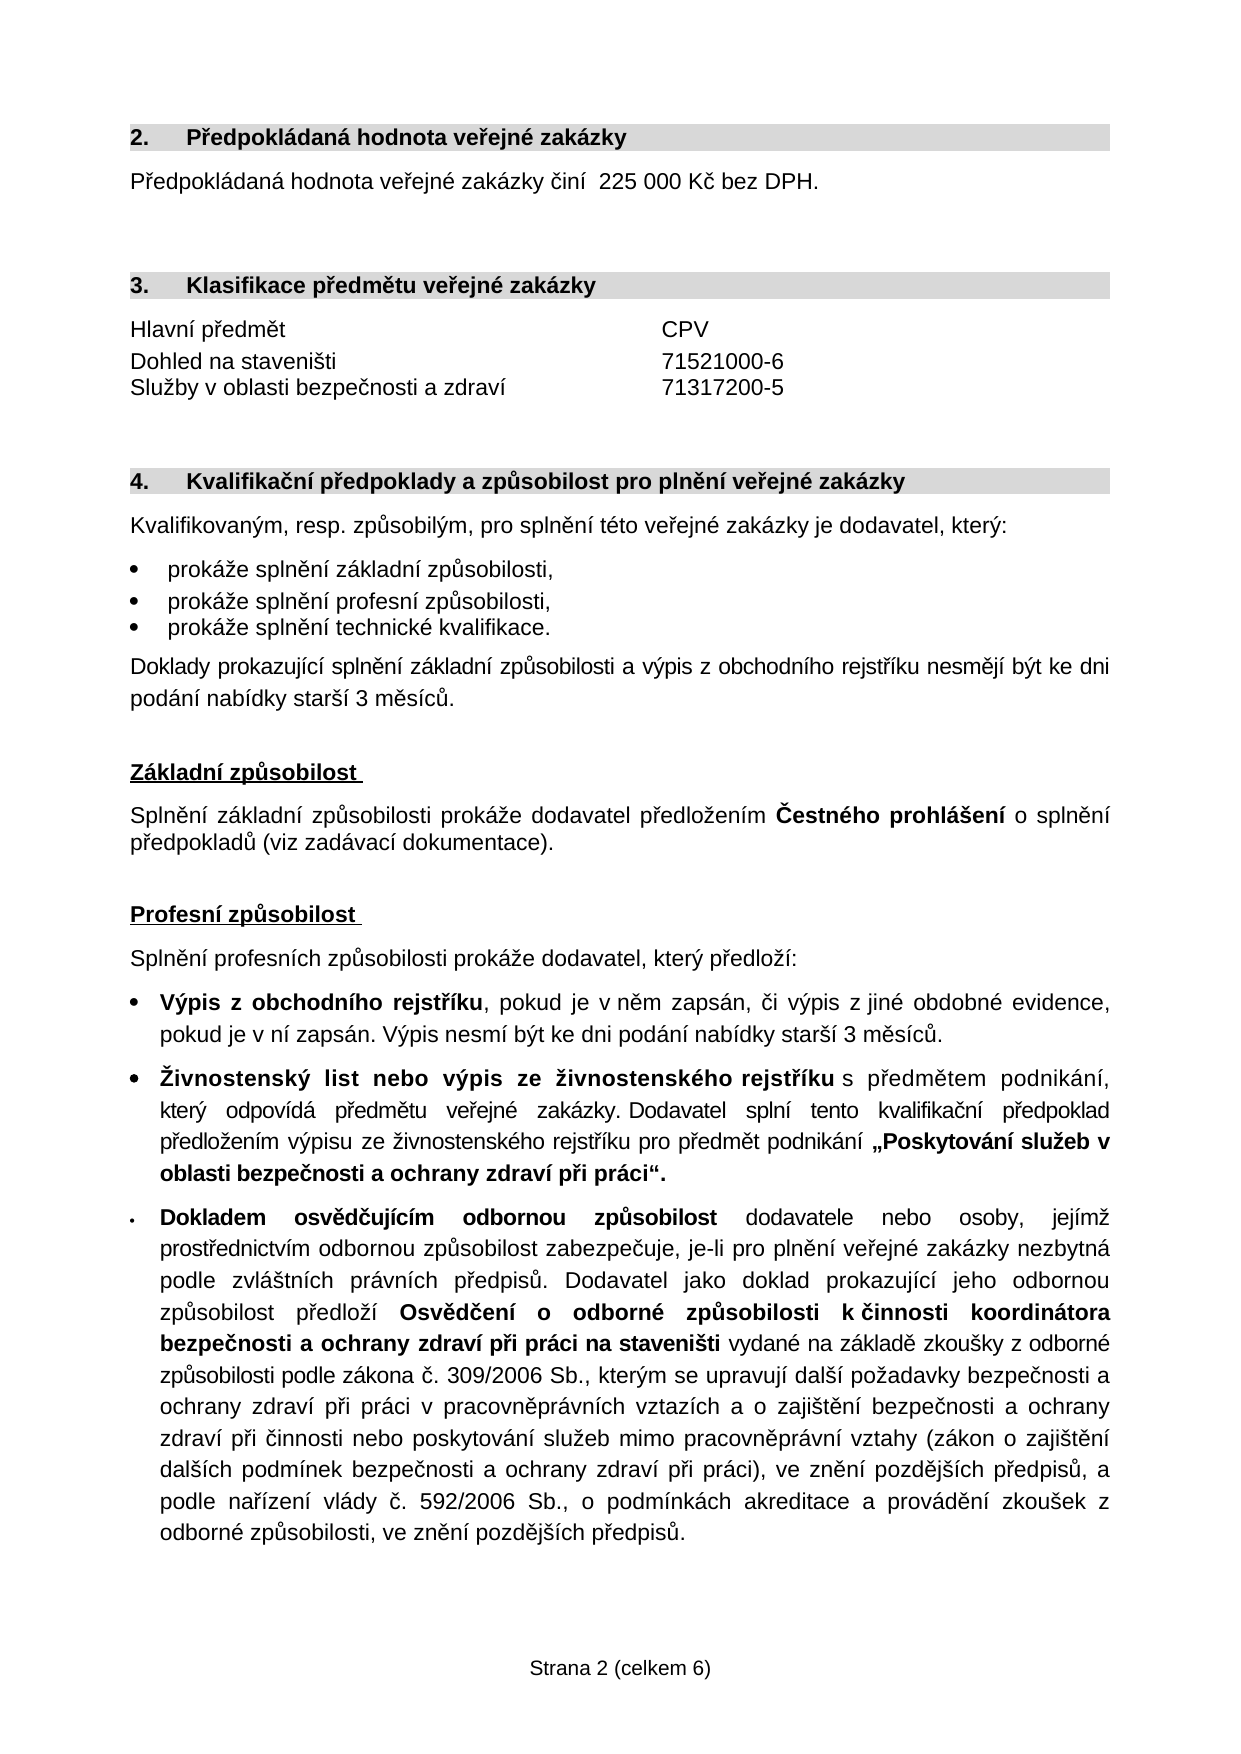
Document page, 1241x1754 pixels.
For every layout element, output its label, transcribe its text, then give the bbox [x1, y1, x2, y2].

text Dohled na staveništi 71521000-6 [130, 348, 1110, 374]
text Kvalifikovaným, resp. způsobilým, pro splnění této veřejné zakázky je dodavatel, který: [130, 512, 1110, 539]
list prokáže splnění profesní způsobilosti, [130, 588, 1110, 614]
list prokáže splnění základní způsobilosti, [130, 556, 1110, 583]
title Kvalifikační předpoklady a způsobilost pro plnění veřejné zakázky [130, 468, 1110, 494]
text Doklady prokazující splnění základní způsobilosti a výpis z obchodního rejstříku nesmějí být ke dni podání nabídky starší 3 měsíců. [130, 653, 1110, 711]
text Splnění profesních způsobilosti prokáže dodavatel, který předloží: [130, 945, 1110, 972]
list Výpis z obchodního rejstříku, pokud je v něm zapsán, či výpis z jiné obdobné evidence, pokud je v ní zapsán. Výpis nesmí být ke dni podání nabídky starší 3 měsíců. [130, 989, 1110, 1047]
text Hlavní předmět CPV [130, 316, 1110, 343]
list Dokladem osvědčujícím odbornou způsobilost dodavatele nebo osoby, jejímž prostřednictvím odbornou způsobilost zabezpečuje, je-li pro plnění veřejné zakázky nezbytná podle zvláštních právních předpisů. Dodavatel jako doklad prokazující jeho odbornou způsobilost předloží Osvědčení o odborné způsobilosti k činnosti koordinátora bezpečnosti a ochrany zdraví při práci na staveništi vydané na základě zkoušky z odborné způsobilosti podle zákona č. 309/2006 Sb., kterým se upravují další požadavky bezpečnosti a ochrany zdraví při práci v pracovněprávních vztazích a o zajištění bezpečnosti a ochrany zdraví při činnosti nebo poskytování služeb mimo pracovněprávní vztahy (zákon o zajištění dalších podmínek bezpečnosti a ochrany zdraví při práci), ve znění pozdějších předpisů, a podle nařízení vlády č. 592/2006 Sb., o podmínkách akreditace a provádění zkoušek z odborné způsobilosti, ve znění pozdějších předpisů. [130, 1204, 1110, 1546]
text Splnění základní způsobilosti prokáže dodavatel předložením Čestného prohlášení o splnění předpokladů (viz zadávací dokumentace). [130, 802, 1110, 855]
list prokáže splnění technické kvalifikace. [130, 614, 1110, 641]
list Živnostenský list nebo výpis ze živnostenského rejstříku s předmětem podnikání, který odpovídá předmětu veřejné zakázky. Dodavatel splní tento kvalifikační předpoklad předložením výpisu ze živnostenského rejstříku pro předmět podnikání „Poskytování služeb v oblasti bezpečnosti a ochrany zdraví při práci“. [130, 1065, 1110, 1186]
list Základní způsobilost [130, 758, 1110, 785]
title Klasifikace předmětu veřejné zakázky [130, 272, 1110, 299]
list Profesní způsobilost [130, 901, 1110, 928]
text Služby v oblasti bezpečnosti a zdraví 71317200-5 [130, 374, 1110, 401]
text Předpokládaná hodnota veřejné zakázky činí 225 000 Kč bez DPH. [130, 168, 1110, 195]
title Předpokládaná hodnota veřejné zakázky [130, 124, 1110, 151]
